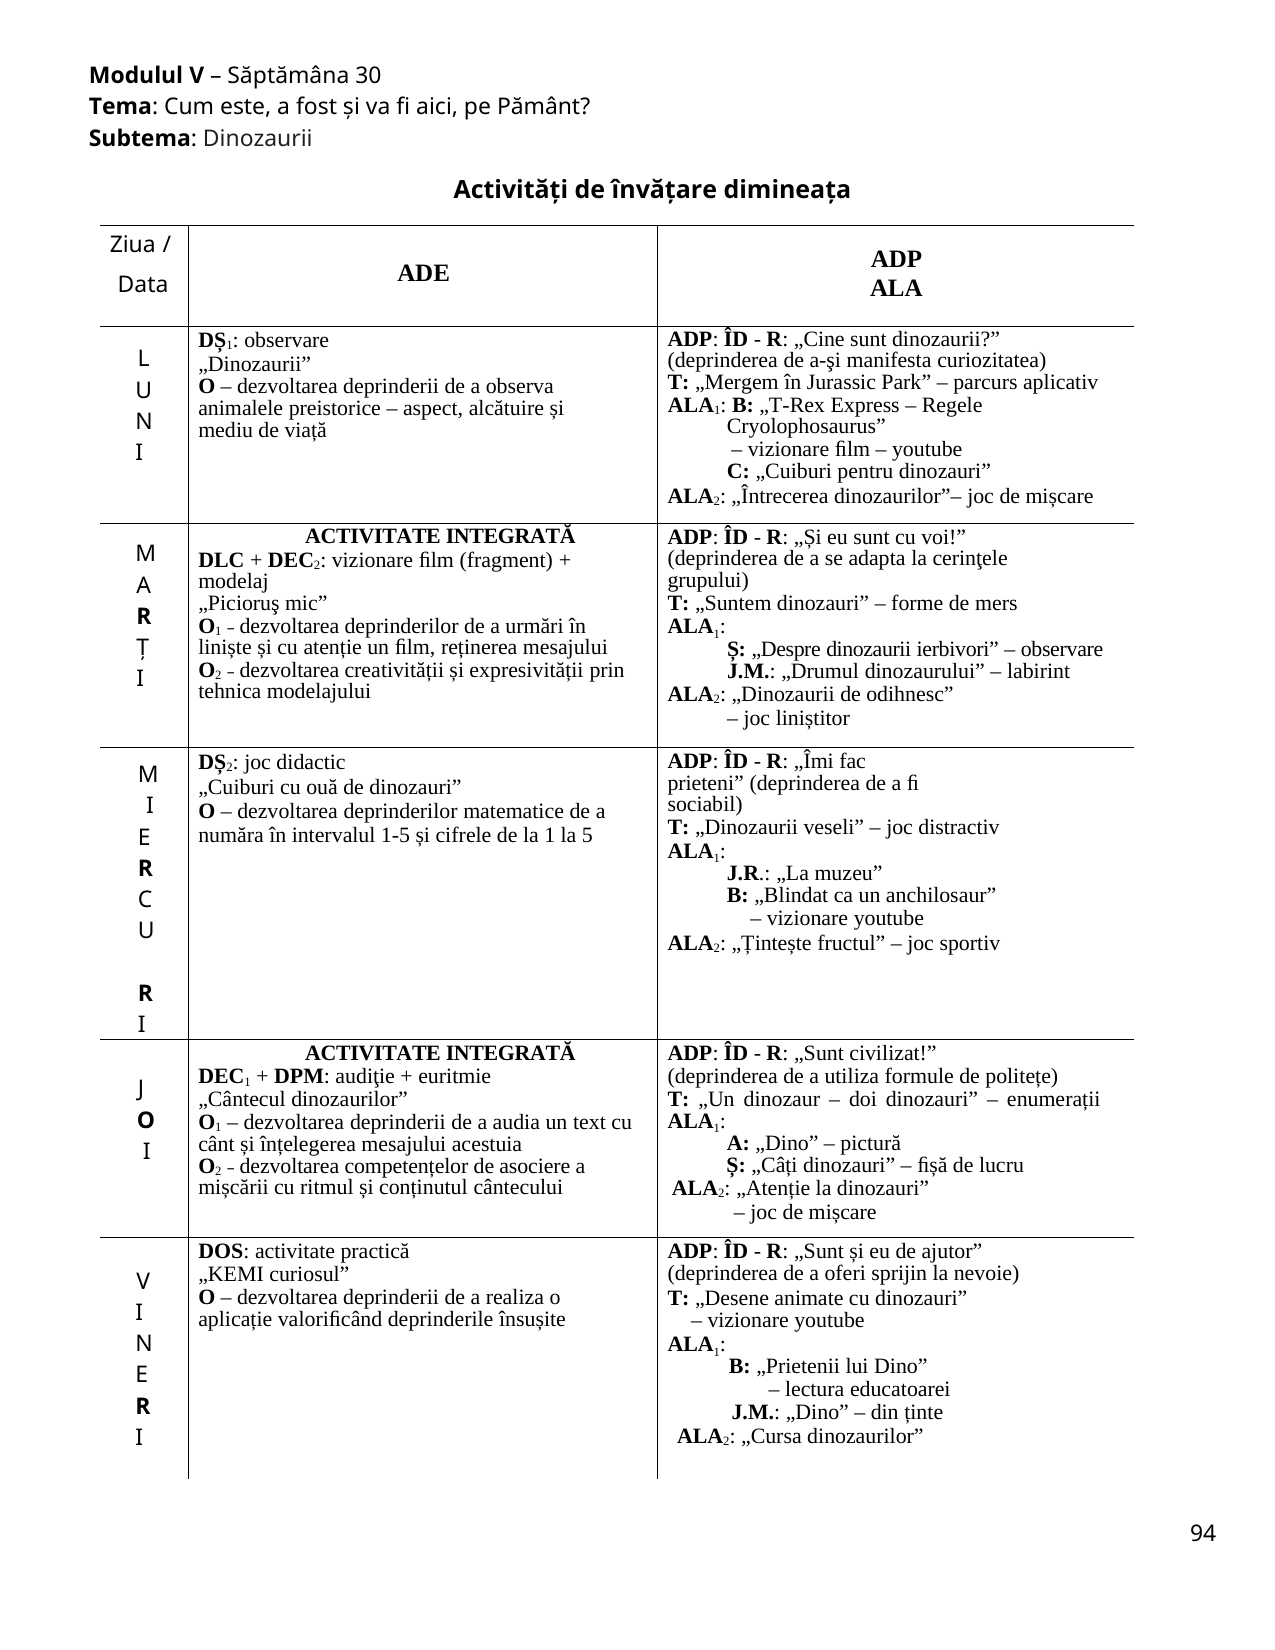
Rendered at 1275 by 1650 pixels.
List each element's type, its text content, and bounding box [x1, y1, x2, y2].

table_cell ADP: ÎD - R: „Sunt civilizat!” (deprinderea de a utiliza formule de politețe) T: „Un dinozaur – doi dinozauri” – enumerații ALA1: A: „Dino” – pictură Ș: „Câți dinozauri” – ﬁșă de lucru ALA2: „Atenție la dinozauri” – joc de mișcare [658, 1040, 1134, 1237]
text Modulul V – Săptămâna 30 [89, 59, 1205, 90]
text Tema: Cum este, a fost și va fi aici, pe Pământ? [89, 90, 1205, 122]
table_cell ADP: ÎD - R: „Sunt și eu de ajutor” (deprinderea de a oferi sprijin la nevoie) T: „Desene animate cu dinozauri” – vizionare youtube ALA1: B: „Prietenii lui Dino” – lectura educatoarei J.M.: „Dino” – din ținte ALA2: „Cursa dinozaurilor” [658, 1238, 1134, 1479]
table_cell DȘ2: joc didactic „Cuiburi cu ouă de dinozauri” O – dezvoltarea deprinderilor matematice de a număra în intervalul 1-5 și cifrele de la 1 la 5 [189, 748, 657, 1039]
table_header ADE [189, 226, 657, 326]
table_cell M A R Ț I [100, 524, 188, 747]
table_cell J O I [100, 1040, 188, 1237]
table_cell ACTIVITATE INTEGRATĂ DLC + DEC2: vizionare ﬁlm (fragment) + modelaj „Picioruş mic” O1 ˗ dezvoltarea deprinderilor de a urmări în liniște și cu atenție un ﬁlm, reținerea mesajului O2 ˗ dezvoltarea creativității și expresivității prin tehnica modelajului [189, 524, 657, 747]
table_cell ADP: ÎD - R: „Îmi fac prieteni” (deprinderea de a ﬁ sociabil) T: „Dinozaurii veseli” – joc distractiv ALA1: J.R.: „La muzeu” B: „Blindat ca un anchilosaur” – vizionare youtube ALA2: „Țintește fructul” – joc sportiv [658, 748, 1134, 1039]
table_cell M I E R C U R I [100, 748, 188, 1039]
text Activități de învățare dimineața [89, 172, 1216, 206]
table_cell DOS: activitate practică „KEMI curiosul” O – dezvoltarea deprinderii de a realiza o aplicație valoriﬁcând deprinderile însușite [189, 1238, 657, 1479]
text Subtema: Dinozaurii [89, 122, 1216, 153]
table_cell DȘ1: observare „Dinozaurii” O – dezvoltarea deprinderii de a observa animalele preistorice – aspect, alcătuire și mediu de viață [189, 327, 657, 522]
table_cell L U N I [100, 327, 188, 522]
table_cell ACTIVITATE INTEGRATĂ DEC1 + DPM: audiţie + euritmie „Cântecul dinozaurilor” O1 – dezvoltarea deprinderii de a audia un text cu cânt și înțelegerea mesajului acestuia O2 ˗ dezvoltarea competențelor de asociere a mișcării cu ritmul și conținutul cântecului [189, 1040, 657, 1237]
table_cell ADP: ÎD - R: „Cine sunt dinozaurii?” (deprinderea de a-şi manifesta curiozitatea) T: „Mergem în Jurassic Park” – parcurs aplicativ ALA1: B: „T-Rex Express – Regele Cryolophosaurus” – vizionare ﬁlm – youtube C: „Cuiburi pentru dinozauri” ALA2: „Întrecerea dinozaurilor”– joc de mișcare [658, 327, 1134, 522]
table_cell V I N E R I [100, 1238, 188, 1479]
table_cell ADP: ÎD - R: „Și eu sunt cu voi!” (deprinderea de a se adapta la cerinţele grupului) T: „Suntem dinozauri” – forme de mers ALA1: Ș: „Despre dinozaurii ierbivori” – observare J.M.: „Drumul dinozaurului” – labirint ALA2: „Dinozaurii de odihnesc” – joc liniștitor [658, 524, 1134, 747]
table_header Ziua / Data [100, 226, 188, 326]
table_header ADP ALA [658, 226, 1134, 326]
